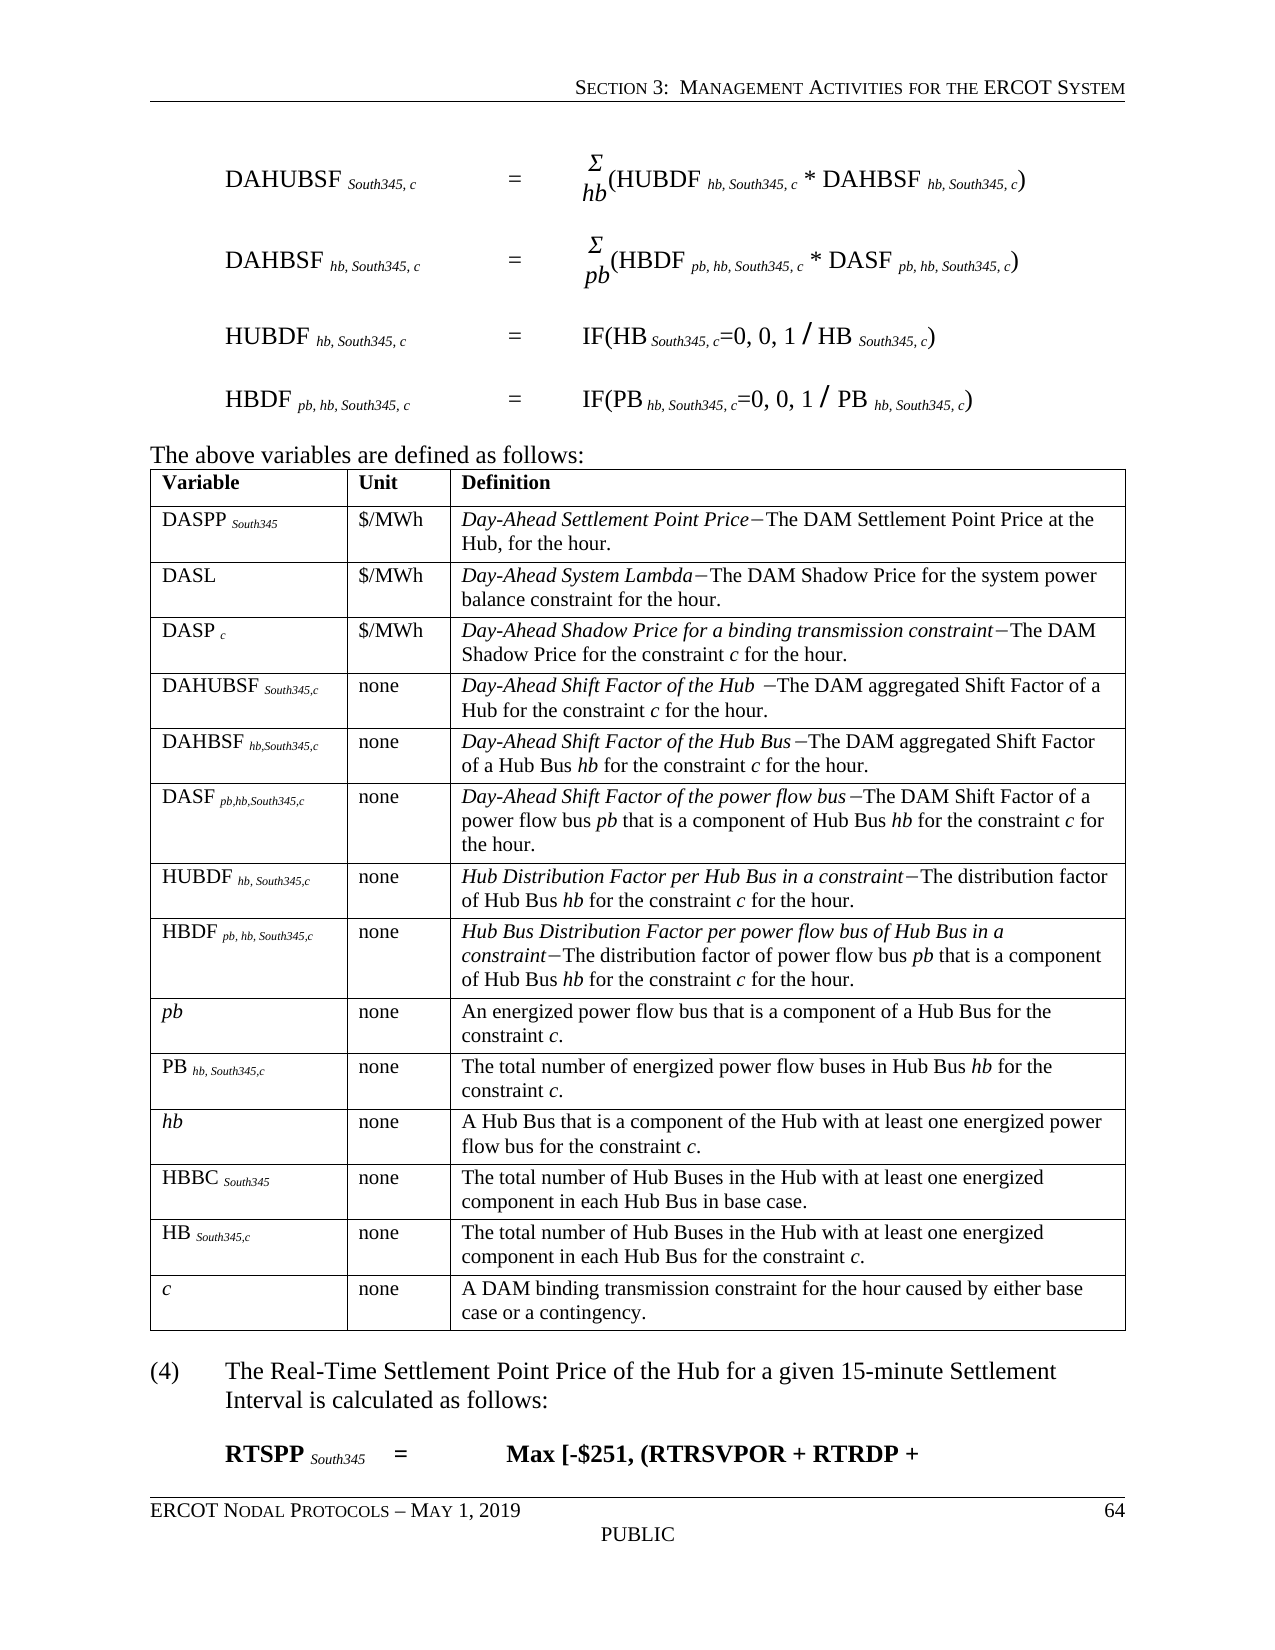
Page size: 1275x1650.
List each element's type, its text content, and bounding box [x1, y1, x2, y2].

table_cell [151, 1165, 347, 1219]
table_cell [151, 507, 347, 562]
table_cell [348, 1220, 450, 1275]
text HUBDF hb, South345, c = IF(HB South345, c=0, 0, 1 / HB South345, c) [225, 313, 1125, 351]
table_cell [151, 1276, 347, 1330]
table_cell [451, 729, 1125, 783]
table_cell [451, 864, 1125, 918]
text DAHBSF hb, South345, c = (HBDF pb, hb, South345, c * DASF pb, hb, South345, c) [225, 232, 1125, 288]
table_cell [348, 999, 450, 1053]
text DAHUBSF South345, c = (HUBDF hb, South345, c * DAHBSF hb, South345, c) [225, 150, 1125, 207]
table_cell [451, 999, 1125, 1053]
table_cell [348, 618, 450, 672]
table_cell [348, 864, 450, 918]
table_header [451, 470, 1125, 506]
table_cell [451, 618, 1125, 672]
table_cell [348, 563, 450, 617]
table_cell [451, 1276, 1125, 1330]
text RTSPP South345 = Max [-$251, (RTRSVPOR + RTRDP + [225, 1439, 1125, 1467]
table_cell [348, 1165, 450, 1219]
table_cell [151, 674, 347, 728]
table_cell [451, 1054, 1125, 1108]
text The above variables are defined as follows: [150, 440, 1125, 468]
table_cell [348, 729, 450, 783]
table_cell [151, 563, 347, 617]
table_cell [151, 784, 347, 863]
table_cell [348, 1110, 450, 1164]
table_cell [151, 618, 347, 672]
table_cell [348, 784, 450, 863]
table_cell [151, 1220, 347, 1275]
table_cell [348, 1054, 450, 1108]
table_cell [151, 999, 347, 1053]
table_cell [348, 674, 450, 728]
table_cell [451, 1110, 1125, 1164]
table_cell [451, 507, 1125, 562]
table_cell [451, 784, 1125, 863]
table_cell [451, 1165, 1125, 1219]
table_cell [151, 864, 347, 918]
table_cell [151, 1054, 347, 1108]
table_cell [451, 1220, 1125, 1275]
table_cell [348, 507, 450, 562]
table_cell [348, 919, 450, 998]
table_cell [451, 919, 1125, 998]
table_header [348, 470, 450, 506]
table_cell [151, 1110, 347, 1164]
text HBDF pb, hb, South345, c = IF(PB hb, South345, c=0, 0, 1 / PB hb, South345, c) [225, 376, 1125, 415]
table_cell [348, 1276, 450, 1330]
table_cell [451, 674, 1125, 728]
text (4) The Real-Time Settlement Point Price of the Hub for a given 15-minute Settlement Interval is calculated as follows: [150, 1356, 1125, 1414]
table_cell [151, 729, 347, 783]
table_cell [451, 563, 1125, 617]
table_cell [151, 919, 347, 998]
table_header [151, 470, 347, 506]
